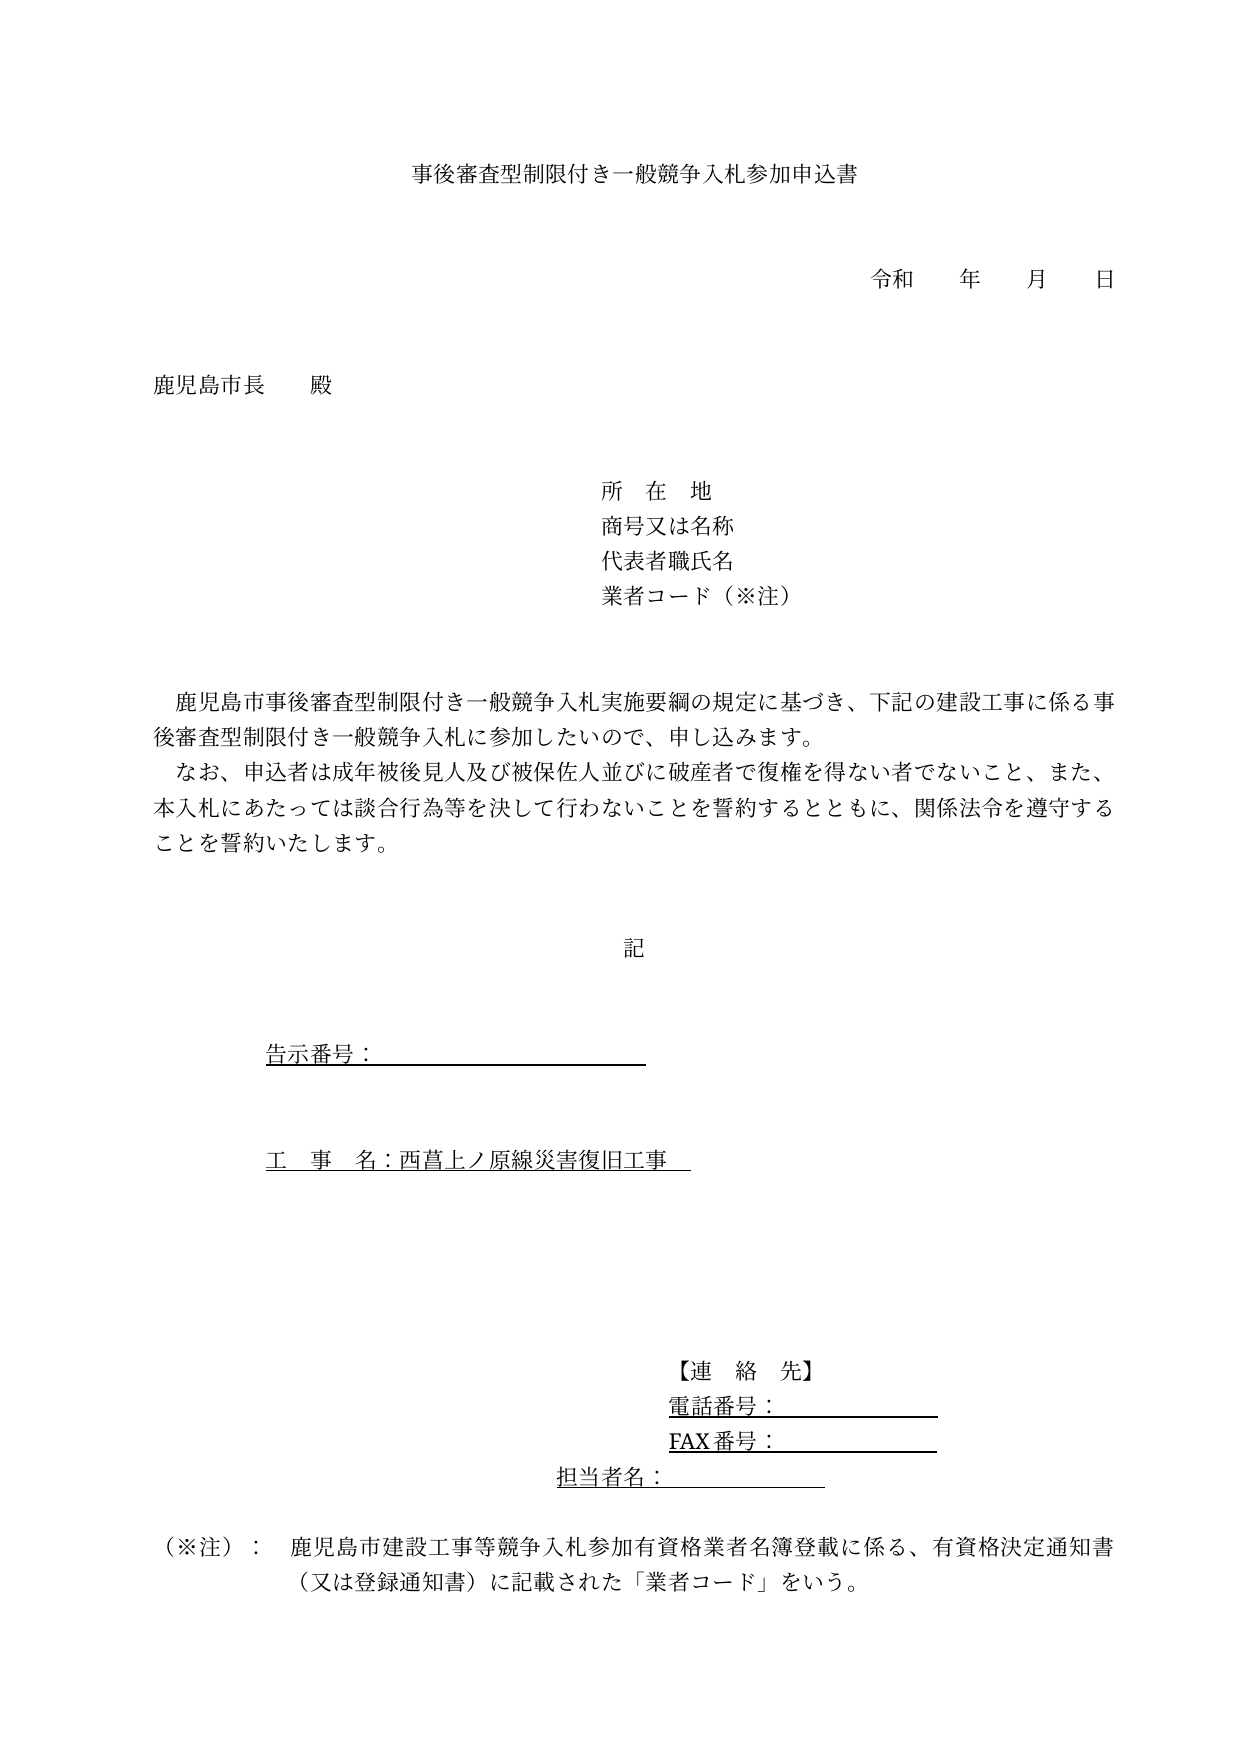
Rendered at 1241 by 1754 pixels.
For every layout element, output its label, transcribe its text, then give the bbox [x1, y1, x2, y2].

text 鹿児島市事後審査型制限付き一般競争入札実施要綱の規定に基づき、下記の建設工事に係る事後審査型制限付き一般競争入札に参加したいので、申し込みます。 [153, 683, 1116, 754]
text 代表者職氏名 [153, 542, 1116, 578]
text 所 在 地 [153, 472, 1116, 507]
text 商号又は名称 [153, 507, 1116, 542]
text なお、申込者は成年被後見人及び被保佐人並びに破産者で復権を得ない者でないこと、また、本入札にあたっては談合行為等を決して行わないことを誓約するとともに、関係法令を遵守することを誓約いたします。 [153, 754, 1116, 859]
text 電話番号： [153, 1387, 1116, 1423]
text 業者コード（※注） [153, 578, 1116, 613]
text FAX番号： [153, 1423, 1116, 1458]
text （※注）： 鹿児島市建設工事等競争入札参加有資格業者名簿登載に係る、有資格決定通知書（又は登録通知書）に記載された「業者コード」をいう。 [153, 1528, 1116, 1599]
text 工 事 名：西菖上ノ原線災害復旧工事 [153, 1141, 1116, 1176]
text 告示番号： [153, 1035, 1116, 1071]
text 事後審査型制限付き一般競争入札参加申込書 [153, 155, 1116, 190]
text 【連 絡 先】 [153, 1352, 1116, 1387]
text 記 [153, 930, 1116, 965]
text 担当者名： [153, 1458, 1116, 1493]
text 鹿児島市長 殿 [153, 366, 1116, 402]
text 令和 年 月 日 [153, 261, 1116, 296]
